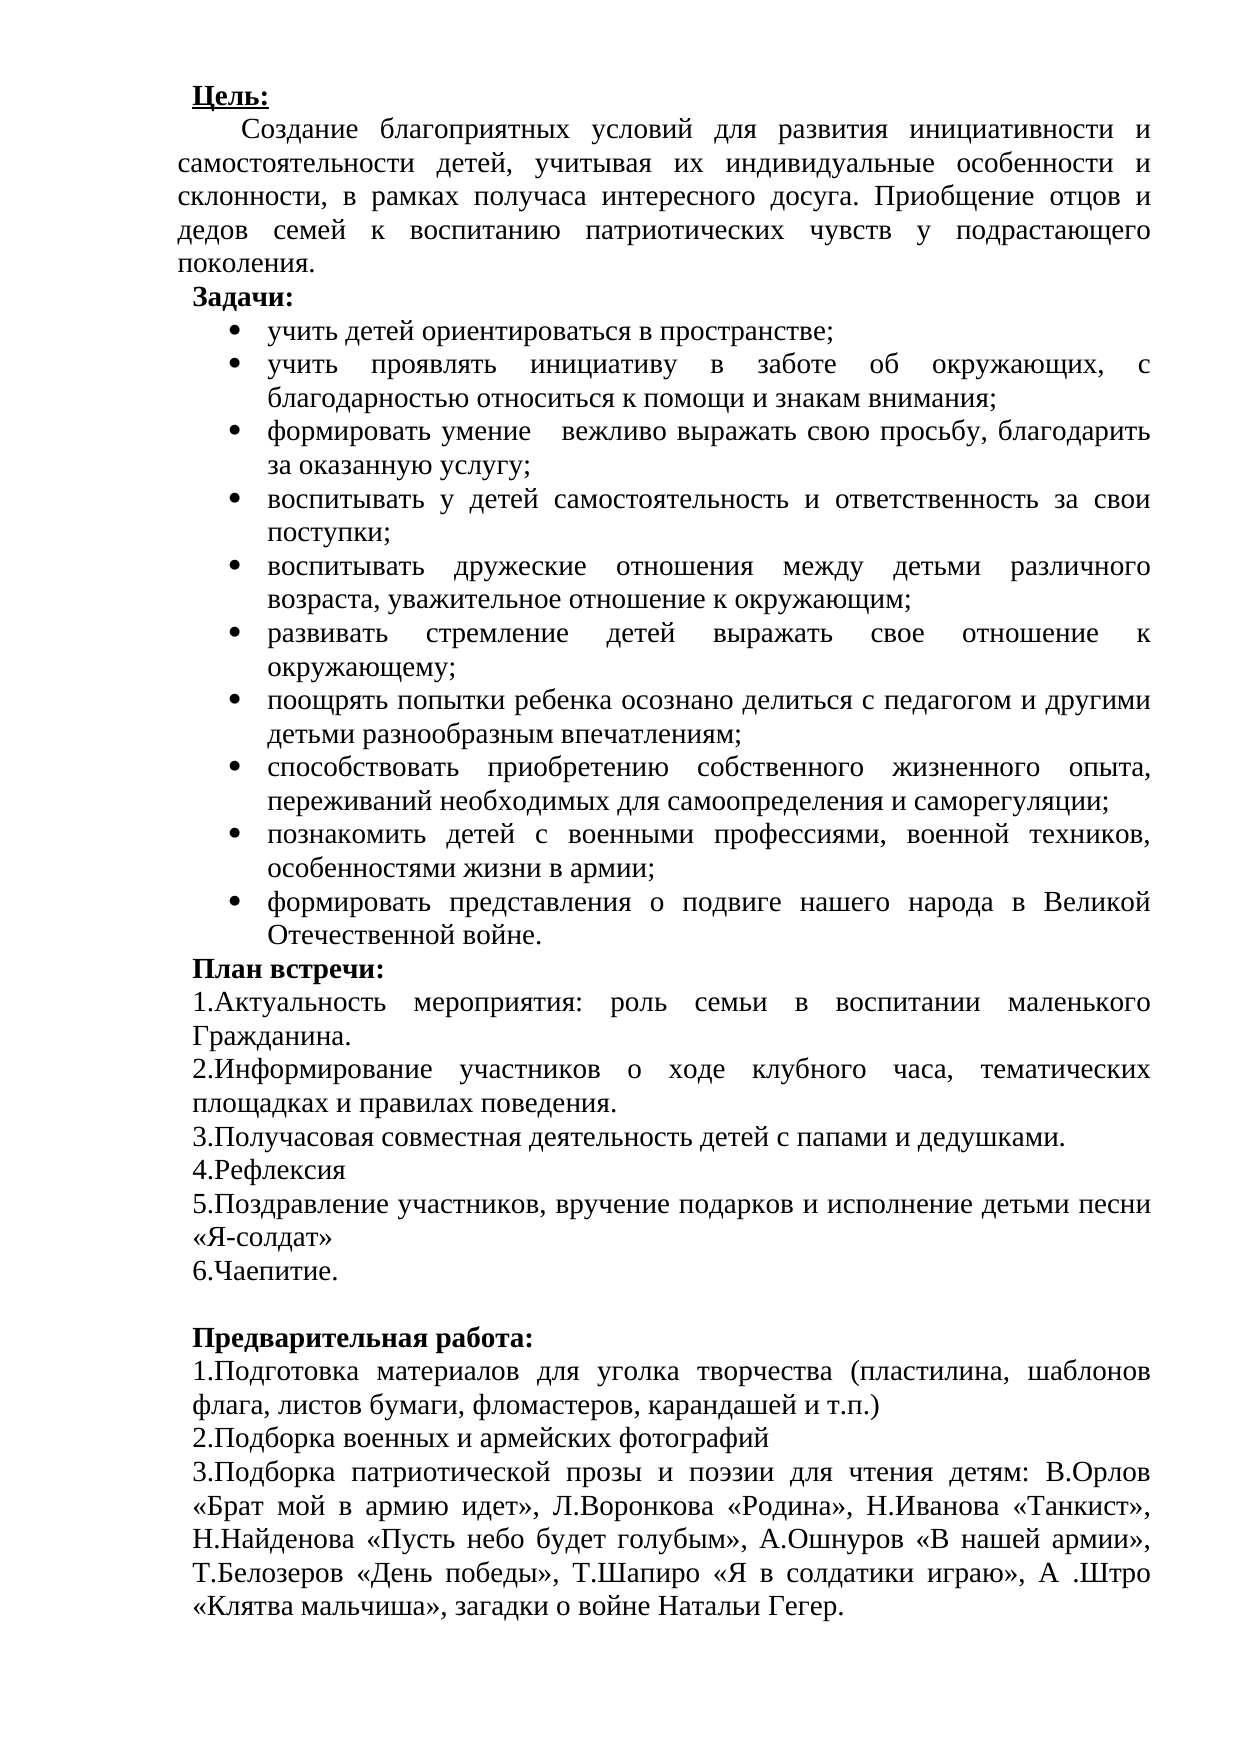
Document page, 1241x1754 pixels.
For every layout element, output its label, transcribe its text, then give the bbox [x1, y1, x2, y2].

list способствовать приобретению собственного жизненного опыта, переживаний необходимых для самоопределения и саморегуляции; [229, 749, 1152, 817]
text 3.Получасовая совместная деятельность детей с папами и дедушками. [192, 1119, 1152, 1152]
text 1.Актуальность мероприятия: роль семьи в воспитании маленького Гражданина. [192, 984, 1152, 1052]
list 3.Подборка патриотической прозы и поэзии для чтения детям: В.Орлов «Брат мой в армию идет», Л.Воронкова «Родина», Н.Иванова «Танкист», Н.Найденова «Пусть небо будет голубым», А.Ошнуров «В нашей армии», Т.Белозеров «День победы», Т.Шапиро «Я в солдатики играю», А .Штро «Клятва мальчиша», загадки о войне Натальи Гегер. [192, 1454, 1152, 1622]
text Цель: [177, 78, 1152, 111]
list поощрять попытки ребенка осознано делиться с педагогом и другими детьми разнообразным впечатлениям; [229, 682, 1152, 749]
list учить детей ориентироваться в пространстве; [229, 313, 1152, 346]
list учить проявлять инициативу в заботе об окружающих, с благодарностью относиться к помощи и знакам внимания; [229, 346, 1152, 413]
list формировать умение вежливо выражать свою просьбу, благодарить за оказанную услугу; [229, 413, 1152, 481]
text Задачи: [177, 279, 1152, 313]
text Предварительная работа: [177, 1320, 1152, 1353]
text 5.Поздравление участников, вручение подарков и исполнение детьми песни «Я-солдат» [192, 1186, 1152, 1253]
text 4.Рефлексия [192, 1152, 1152, 1186]
list развивать стремление детей выражать свое отношение к окружающему; [229, 615, 1152, 682]
text 6.Чаепитие. [192, 1253, 1152, 1286]
list 2.Подборка военных и армейских фотографий [192, 1421, 1152, 1454]
text План встречи: [177, 951, 1152, 984]
list формировать представления о подвиге нашего народа в Великой Отечественной войне. [229, 884, 1152, 951]
list 1.Подготовка материалов для уголка творчества (пластилина, шаблонов флага, листов бумаги, фломастеров, карандашей и т.п.) [192, 1353, 1152, 1421]
list воспитывать у детей самостоятельность и ответственность за свои поступки; [229, 481, 1152, 548]
list познакомить детей с военными профессиями, военной техников, особенностями жизни в армии; [229, 817, 1152, 884]
list Создание благоприятных условий для развития инициативности и самостоятельности детей, учитывая их индивидуальные особенности и склонности, в рамках получаса интересного досуга. Приобщение отцов и дедов семей к воспитанию патриотических чувств у подрастающего поколения. [177, 111, 1152, 279]
list воспитывать дружеские отношения между детьми различного возраста, уважительное отношение к окружающим; [229, 548, 1152, 615]
text 2.Информирование участников о ходе клубного часа, тематических площадках и правилах поведения. [192, 1052, 1152, 1119]
